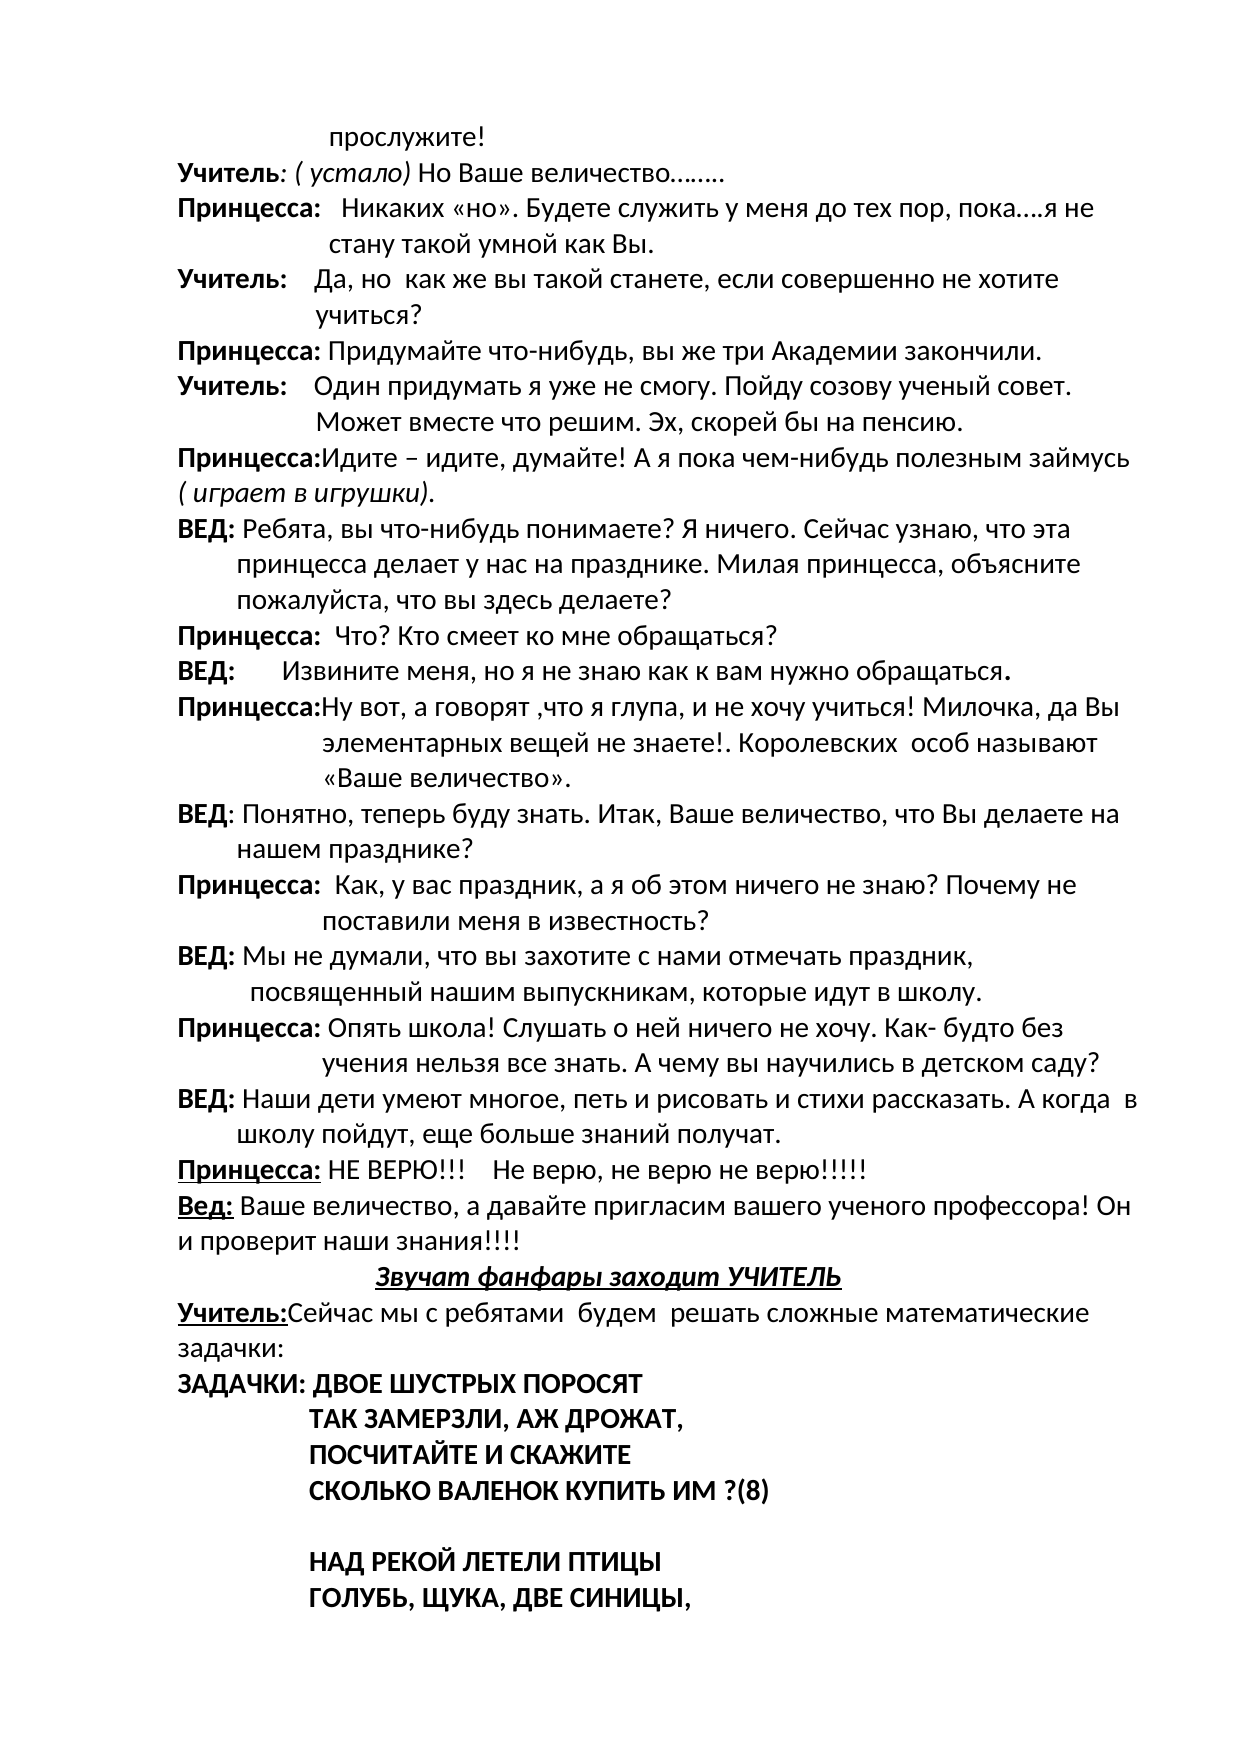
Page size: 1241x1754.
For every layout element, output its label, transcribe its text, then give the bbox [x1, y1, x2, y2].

text прослужите! [177, 118, 1152, 154]
text элементарных вещей не знаете!. Королевских особ называют [177, 724, 1152, 759]
text учения нельзя все знать. А чему вы научились в детском саду? [177, 1044, 1152, 1080]
text стану такой умной как Вы. [177, 225, 1152, 261]
text учиться? [177, 296, 1152, 332]
text Принцесса:Ну вот, а говорят ,что я глупа, и не хочу учиться! Милочка, да Вы [177, 688, 1152, 724]
text НАД РЕКОЙ ЛЕТЕЛИ ПТИЦЫ [177, 1543, 1152, 1579]
text ГОЛУБЬ, ЩУКА, ДВЕ СИНИЦЫ, [177, 1579, 1152, 1614]
text пожалуйста, что вы здесь делаете? [177, 581, 1152, 617]
text ВЕД: Ребята, вы что-нибудь понимаете? Я ничего. Сейчас узнаю, что эта [177, 510, 1152, 546]
text СКОЛЬКО ВАЛЕНОК КУПИТЬ ИМ ?(8) [177, 1472, 1152, 1507]
text «Ваше величество». [177, 759, 1152, 795]
text ( играет в игрушки). [177, 474, 1152, 510]
text Принцесса: Как, у вас праздник, а я об этом ничего не знаю? Почему не [177, 866, 1152, 902]
text Принцесса:Идите – идите, думайте! А я пока чем-нибудь полезным займусь [177, 439, 1152, 474]
text Принцесса: НЕ ВЕРЮ!!! Не верю, не верю не верю!!!!! [177, 1151, 1152, 1187]
text Принцесса: Что? Кто смеет ко мне обращаться? [177, 617, 1152, 652]
text нашем празднике? [177, 831, 1152, 866]
text Принцесса: Придумайте что-нибудь, вы же три Академии закончили. [177, 332, 1152, 367]
text посвященный нашим выпускникам, которые идут в школу. [177, 973, 1152, 1009]
text принцесса делает у нас на празднике. Милая принцесса, объясните [177, 546, 1152, 581]
text ВЕД: Мы не думали, что вы захотите с нами отмечать праздник, [177, 937, 1152, 973]
text ПОСЧИТАЙТЕ И СКАЖИТЕ [177, 1436, 1152, 1472]
text Учитель: Один придумать я уже не смогу. Пойду созову ученый совет. [177, 367, 1152, 403]
text Принцесса: Никаких «но». Будете служить у меня до тех пор, пока….я не [177, 189, 1152, 225]
text поставили меня в известность? [177, 902, 1152, 937]
text ВЕД: Наши дети умеют многое, петь и рисовать и стихи рассказать. А когда в [177, 1080, 1152, 1116]
text Вед: Ваше величество, а давайте пригласим вашего ученого профессора! Он и проверит наши знания!!!! [177, 1187, 1152, 1258]
text Принцесса: Опять школа! Слушать о ней ничего не хочу. Как- будто без [177, 1009, 1152, 1044]
text ВЕД: Понятно, теперь буду знать. Итак, Ваше величество, что Вы делаете на [177, 795, 1152, 831]
text Звучат фанфары заходит УЧИТЕЛЬ Учитель:Сейчас мы с ребятами будем решать сложные математические задачки: [177, 1258, 1152, 1365]
text Может вместе что решим. Эх, скорей бы на пенсию. [177, 403, 1152, 439]
text Учитель: Да, но как же вы такой станете, если совершенно не хотите [177, 261, 1152, 296]
text ВЕД: Извините меня, но я не знаю как к вам нужно обращаться. [177, 652, 1152, 688]
text ТАК ЗАМЕРЗЛИ, АЖ ДРОЖАТ, [177, 1401, 1152, 1436]
text школу пойдут, еще больше знаний получат. [177, 1116, 1152, 1151]
text Учитель: ( устало) Но Ваше величество…….. [177, 154, 1152, 189]
text ЗАДАЧКИ: ДВОЕ ШУСТРЫХ ПОРОСЯТ [177, 1365, 1152, 1401]
